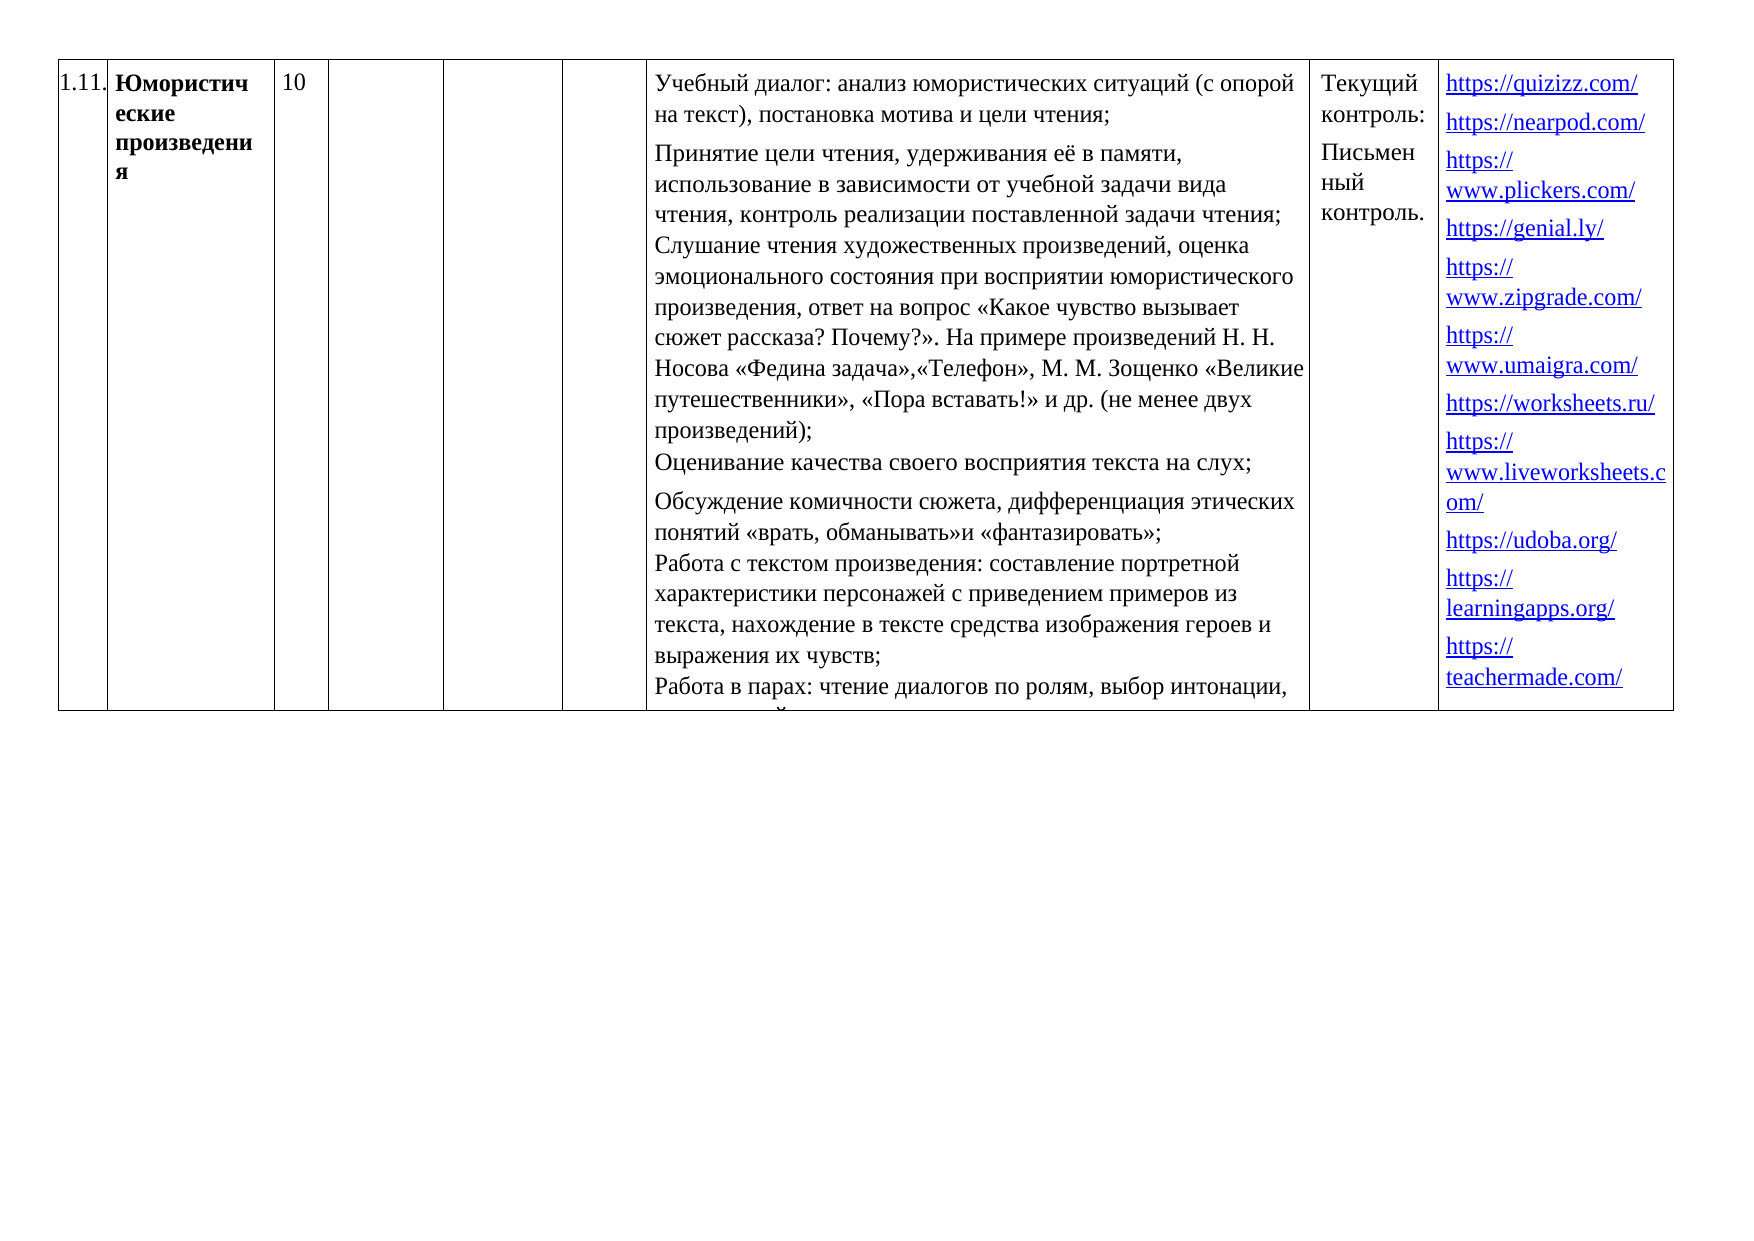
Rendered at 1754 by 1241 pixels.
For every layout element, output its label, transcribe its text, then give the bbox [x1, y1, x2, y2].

table_header [563, 60, 646, 710]
table_header [444, 60, 562, 710]
table_header 10 [275, 60, 328, 710]
table_header [329, 60, 443, 710]
table_header Юмористические произведения [108, 60, 274, 710]
table_header 1.11. [59, 60, 107, 710]
table_header Текущий контроль: Письменный контроль. [1310, 60, 1438, 710]
table_header Учебный диалог: анализ юмористических ситуаций (с опорой на текст), постановка мотива и цели чтения; Принятие цели чтения, удерживания её в памяти, использование в зависимости от учебной задачи вида чтения, контроль реализации поставленной задачи чтения; Слушание чтения художественных произведений, оценка эмоционального состояния при восприятии юмористического произведения, ответ на вопрос «Какое чувство вызывает сюжет рассказа? Почему?». На примере произведений Н. Н. Носова «Федина задача»,«Телефон», М. М. Зощенко «Великие путешественники», «Пора вставать!» и др. (не менее двух произведений); Оценивание качества своего восприятия текста на слух; Обсуждение комичности сюжета, дифференциация этических понятий «врать, обманывать»и «фантазировать»; Работа с текстом произведения: составление портретной характеристики персонажей с приведением примеров из текста, нахождение в тексте средства изображения героев и выражения их чувств; Работа в парах: чтение диалогов по ролям, выбор интонации, отражающей комичность ситуации; Дифференцированная работа: придумывание продолжения прослушанного/прочитанного рассказа; Проверочная работа по итогам изученного раздела: демонстрация начитанности и сформированности специальных читательских умений; Проверка и оценка своей работы по предложенным критериям; Составление выставки на тему «Книги Н. Н. Носова», написание краткого отзыва о самостоятельно прочитанном произведении по заданному образцу; Поиск дополнительной справочной информации о творчестве Н. Н. Носова: представление своего сообщения в классе; Выполнение действия контроля/самоконтроля и оценки процесса и результата деятельности, при необходимости вносить коррективы в выполняемые действия. написанных для детей. [647, 60, 1309, 710]
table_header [1439, 60, 1673, 710]
